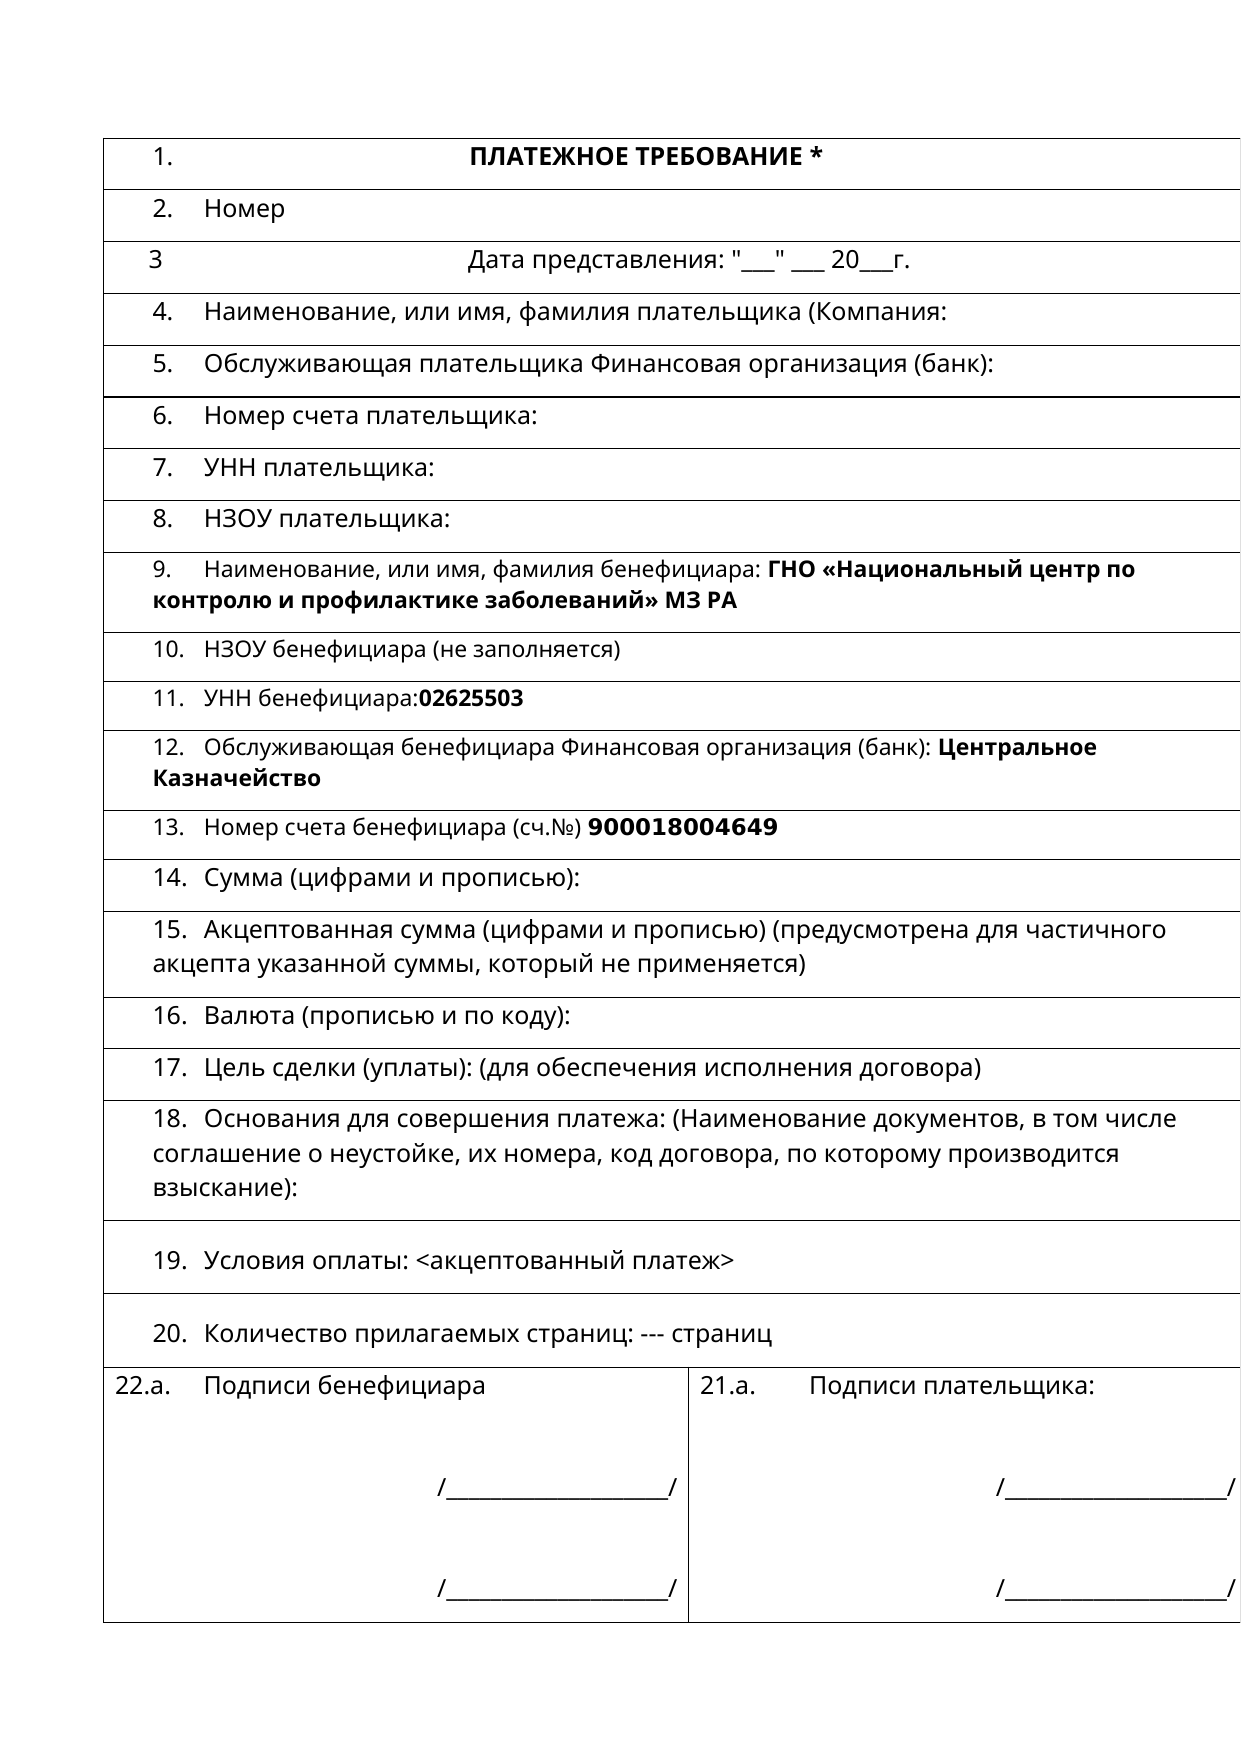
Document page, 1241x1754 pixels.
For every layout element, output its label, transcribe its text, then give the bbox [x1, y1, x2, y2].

table_cell 2. Номер [104, 190, 1240, 241]
table_cell 15. Акцептованная сумма (цифрами и прописью) (предусмотрена для частичного акцепта указанной суммы, который не применяется) [104, 912, 1240, 997]
table_cell 3 Дата представления: "___" ___ 20___г. [104, 242, 1240, 293]
table_cell 14. Сумма (цифрами и прописью): [104, 860, 1240, 911]
table_cell 13. Номер счета бенефициара (сч.№) 900018004649 [104, 811, 1240, 859]
table_cell 19. Условия оплаты: <акцептованный платеж> [104, 1221, 1240, 1293]
table_cell 9. Наименование, или имя, фамилия бенефициара: ГНО «Национальный центр по контролю и профилактике заболеваний» МЗ РА [104, 553, 1240, 632]
table_cell 11. УНН бенефициара:02625503 [104, 682, 1240, 730]
table_cell 16. Валюта (прописью и по коду): [104, 998, 1240, 1048]
table_cell 18. Основания для совершения платежа: (Наименование документов, в том числе соглашение о неустойке, их номера, код договора, по которому производится взыскание): [104, 1101, 1240, 1220]
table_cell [689, 1368, 1240, 1622]
table_cell 20. Количество прилагаемых страниц: --- страниц [104, 1294, 1240, 1367]
table_cell 12. Обслуживающая бенефициара Финансовая организация (банк): Центральное Казначейство [104, 731, 1240, 810]
table_cell 8. НЗОУ плательщика: [104, 501, 1240, 552]
table_cell 4. Наименование, или имя, фамилия плательщика (Компания: [104, 294, 1240, 344]
table_cell 7. УНН плательщика: [104, 449, 1240, 500]
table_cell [104, 1368, 688, 1622]
table_cell 10. НЗОУ бенефициара (не заполняется) [104, 633, 1240, 681]
table_cell 17. Цель сделки (уплаты): (для обеспечения исполнения договора) [104, 1049, 1240, 1100]
table_header 1. ПЛАТЕЖНОЕ ТРЕБОВАНИЕ * [104, 139, 1240, 189]
table_cell 6. Номер счета плательщика: [104, 398, 1240, 448]
table_cell 5. Обслуживающая плательщика Финансовая организация (банк): [104, 346, 1240, 396]
